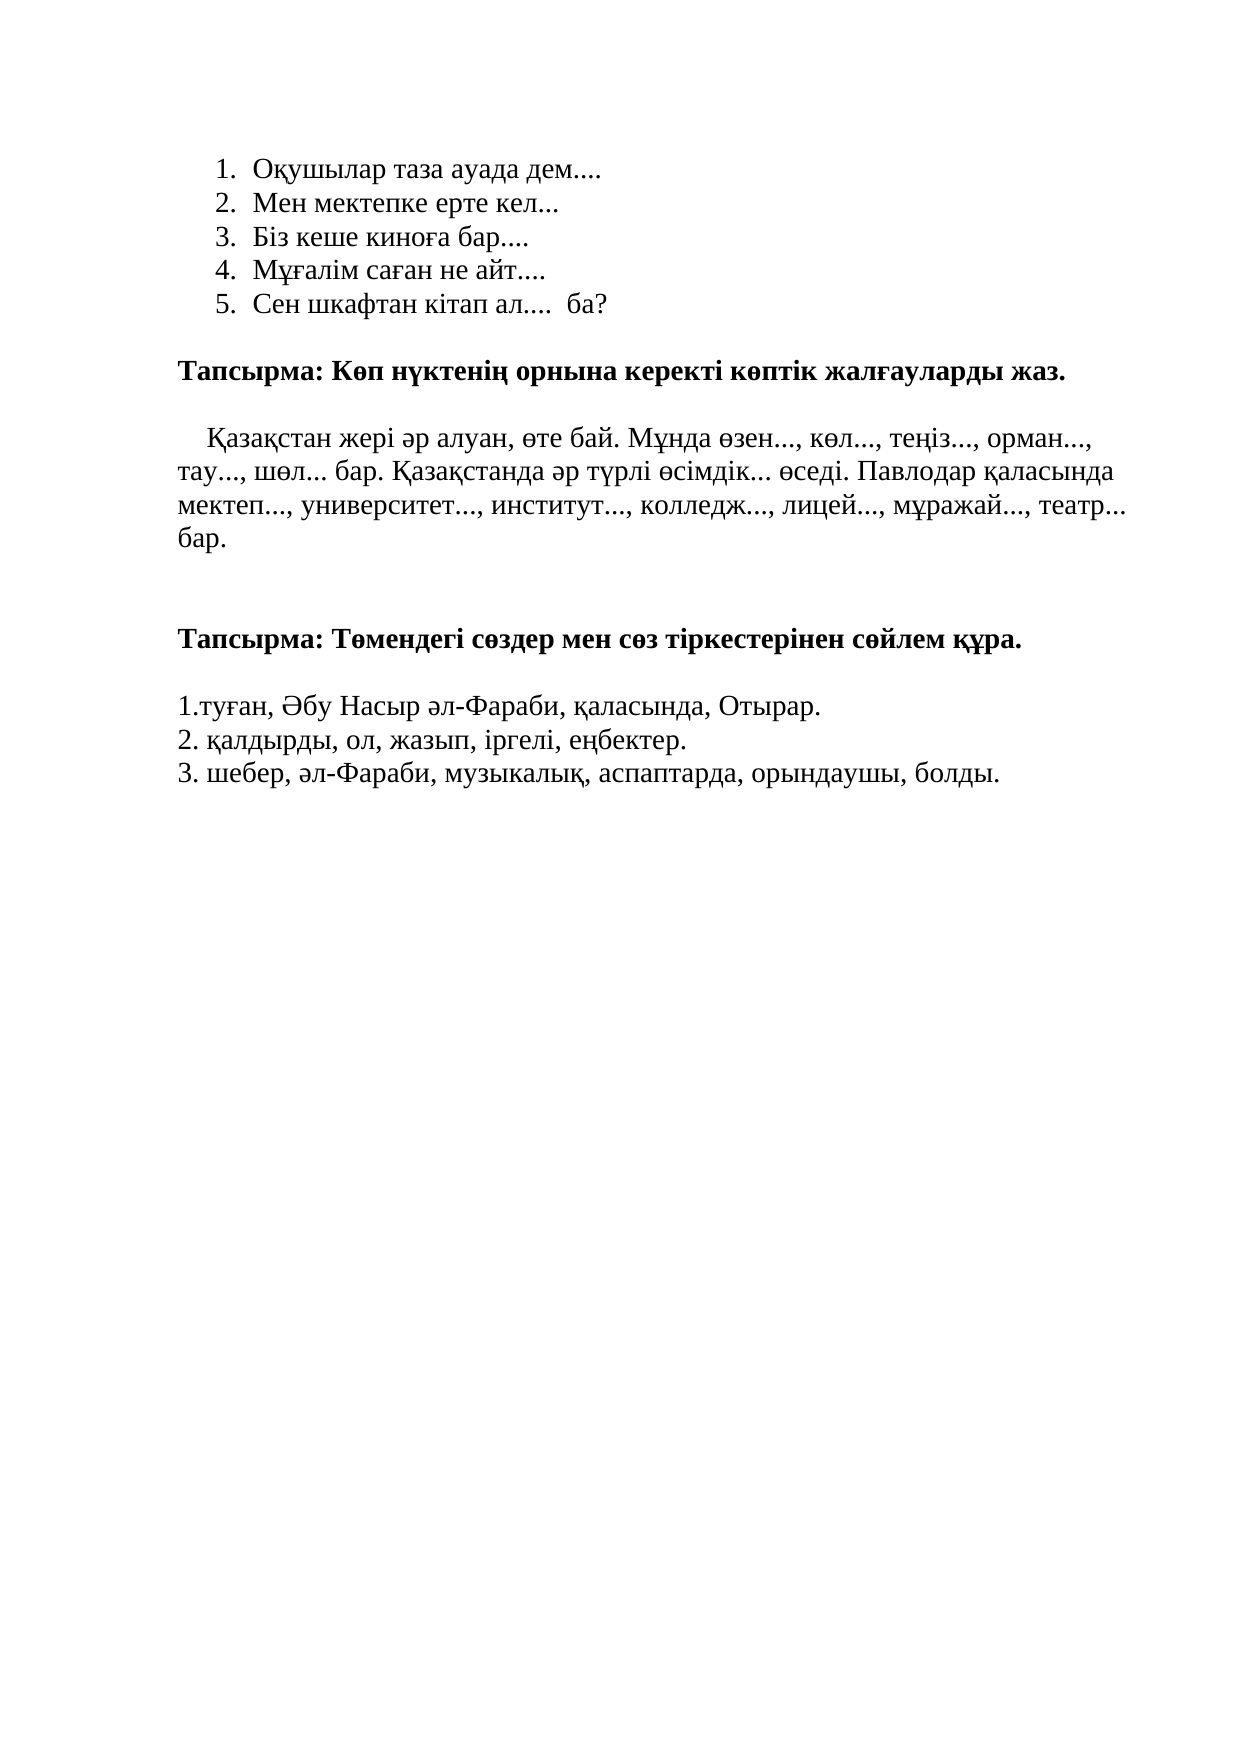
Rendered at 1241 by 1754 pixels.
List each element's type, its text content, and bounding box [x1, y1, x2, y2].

list Мұғалім саған не айт.... [215, 252, 1152, 286]
text Тапсырма: Көп нүктенің орнына керекті көптік жалғауларды жаз. [177, 353, 1152, 386]
text Қазақстан жері әр алуан, өте бай. Мұнда өзен..., көл..., теңіз..., орман..., тау..., шөл... бар. Қазақстанда әр түрлі өсімдік... өседі. Павлодар қаласында мектеп..., университет..., институт..., колледж..., лицей..., мұражай..., театр... бар. [177, 420, 1152, 554]
list Біз кеше киноға бар.... [215, 219, 1152, 252]
text 1.туған, Әбу Насыр әл-Фараби, қаласында, Отырар. [177, 688, 1152, 722]
list Оқушылар таза ауада дем.... [215, 152, 1152, 185]
text 2. қалдырды, ол, жазып, іргелі, еңбектер. 3. шебер, әл-Фараби, музыкалық, аспаптарда, орындаушы, болды. [177, 722, 1152, 789]
text Тапсырма: Төмендегі сөздер мен сөз тіркестерінен сөйлем құра. [177, 621, 1152, 655]
list Мен мектепке ерте кел... [215, 185, 1152, 219]
list Сен шкафтан кітап ал.... ба? [215, 286, 1152, 319]
